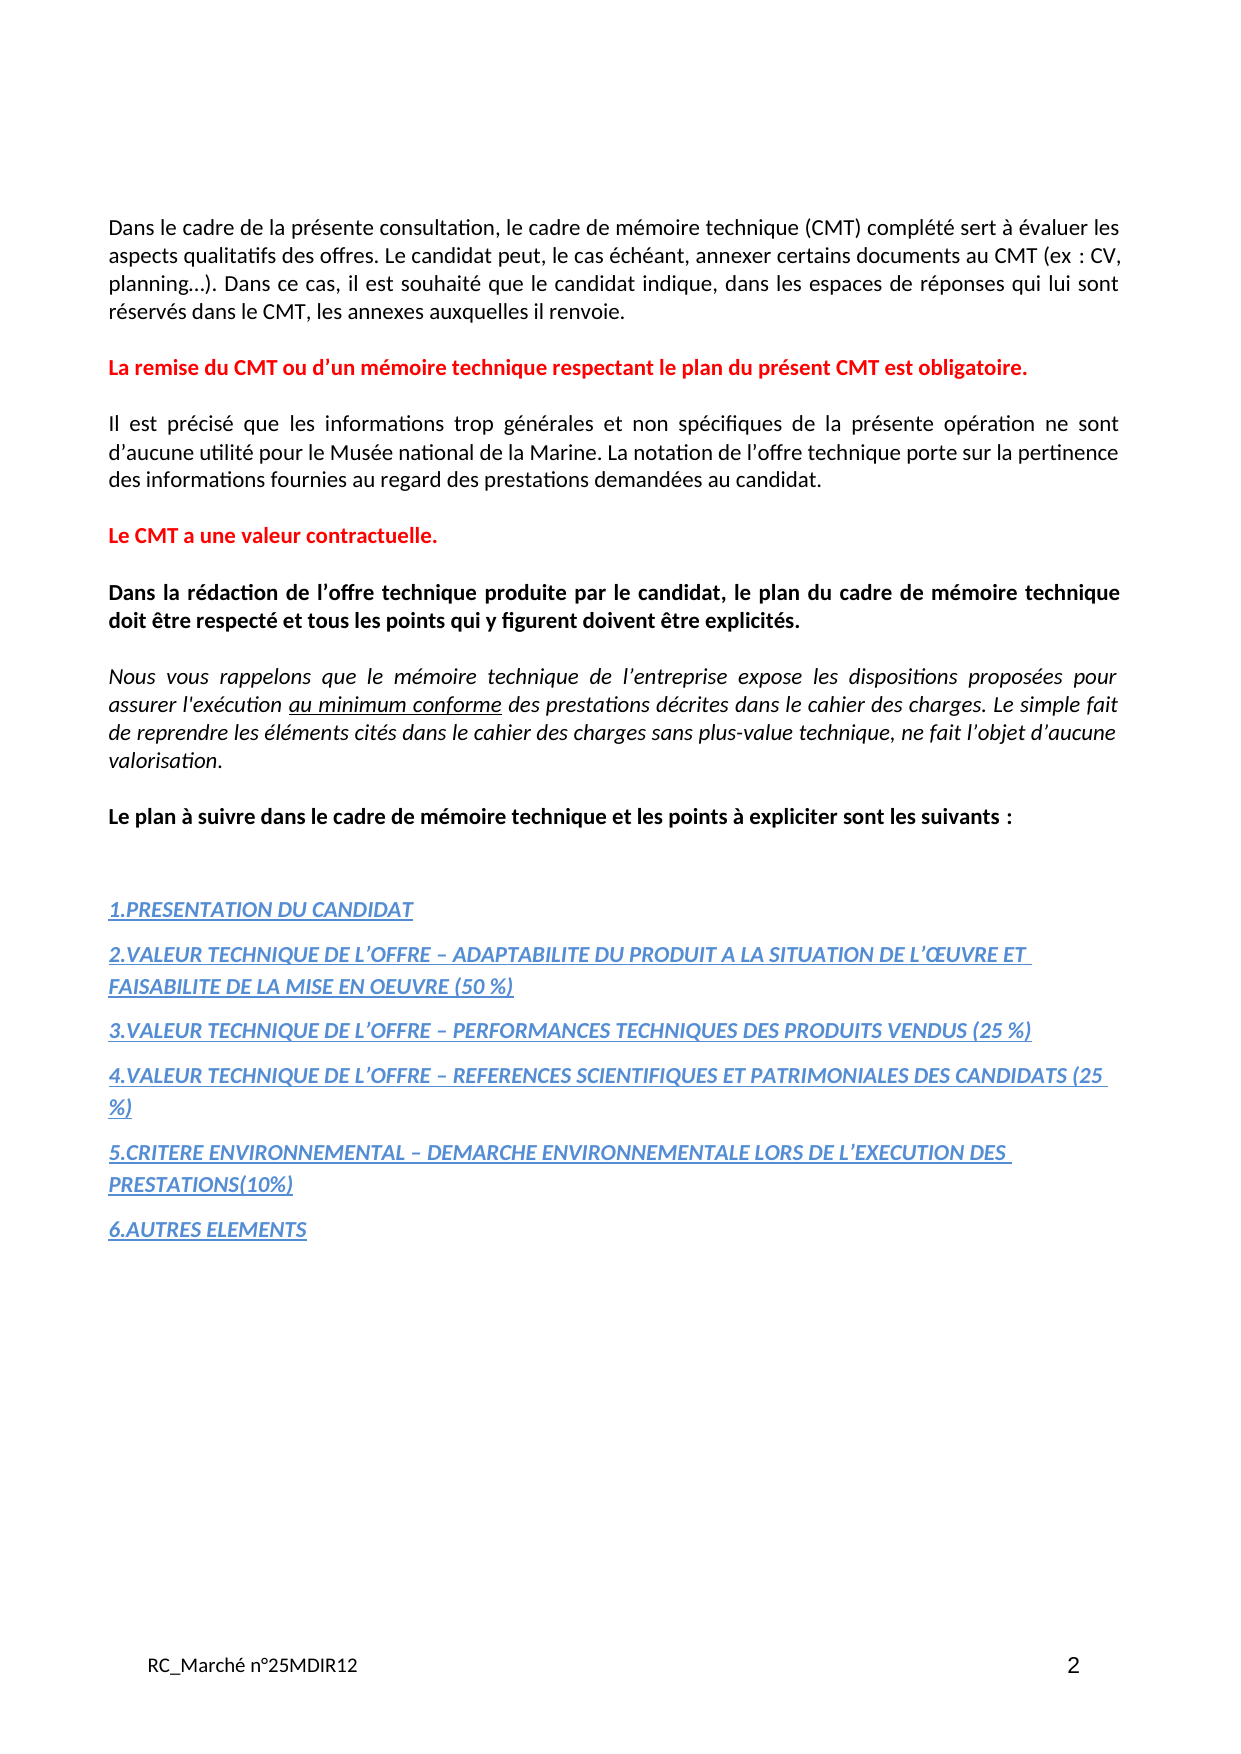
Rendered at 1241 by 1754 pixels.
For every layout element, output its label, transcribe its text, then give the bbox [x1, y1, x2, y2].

text Le CMT a une valeur contractuelle. [108, 522, 1121, 550]
text Le plan à suivre dans le cadre de mémoire technique et les points à expliciter sont les suivants : [108, 802, 1121, 830]
text 5.CRITERE ENVIRONNEMENTAL – DEMARCHE ENVIRONNEMENTALE LORS DE L’EXECUTION DES PRESTATIONS(10%) 7 [108, 1138, 1121, 1198]
text 6.AUTRES ELEMENTS 8 [108, 1215, 1121, 1243]
text Il est précisé que les informations trop générales et non spécifiques de la présente opération ne sont d’aucune utilité pour le Musée national de la Marine. La notation de l’offre technique porte sur la pertinence des informations fournies au regard des prestations demandées au candidat. [108, 409, 1121, 494]
text 2.VALEUR TECHNIQUE DE L’OFFRE – ADAPTABILITE DU PRODUIT A LA SITUATION DE L’ŒUVRE ET FAISABILITE DE LA MISE EN OEUVRE (50 %) 4 [108, 940, 1121, 1000]
text Dans la rédaction de l’offre technique produite par le candidat, le plan du cadre de mémoire technique doit être respecté et tous les points qui y figurent doivent être explicités. [108, 578, 1121, 634]
text 1.PRESENTATION DU CANDIDAT 3 [108, 895, 1121, 923]
text 3.VALEUR TECHNIQUE DE L’OFFRE – PERFORMANCES TECHNIQUES DES PRODUITS VENDUS (25 %) 5 [108, 1017, 1121, 1045]
text 4.VALEUR TECHNIQUE DE L’OFFRE – REFERENCES SCIENTIFIQUES ET PATRIMONIALES DES CANDIDATS (25 %) 6 [108, 1061, 1121, 1122]
text La remise du CMT ou d’un mémoire technique respectant le plan du présent CMT est obligatoire. [108, 353, 1121, 382]
text Dans le cadre de la présente consultation, le cadre de mémoire technique (CMT) complété sert à évaluer les aspects qualitatifs des offres. Le candidat peut, le cas échéant, annexer certains documents au CMT (ex : CV, planning…). Dans ce cas, il est souhaité que le candidat indique, dans les espaces de réponses qui lui sont réservés dans le CMT, les annexes auxquelles il renvoie. [108, 213, 1121, 326]
text Nous vous rappelons que le mémoire technique de l’entreprise expose les dispositions proposées pour assurer l'exécution au minimum conforme des prestations décrites dans le cahier des charges. Le simple fait de reprendre les éléments cités dans le cahier des charges sans plus-value technique, ne fait l’objet d’aucune valorisation. [108, 662, 1121, 774]
